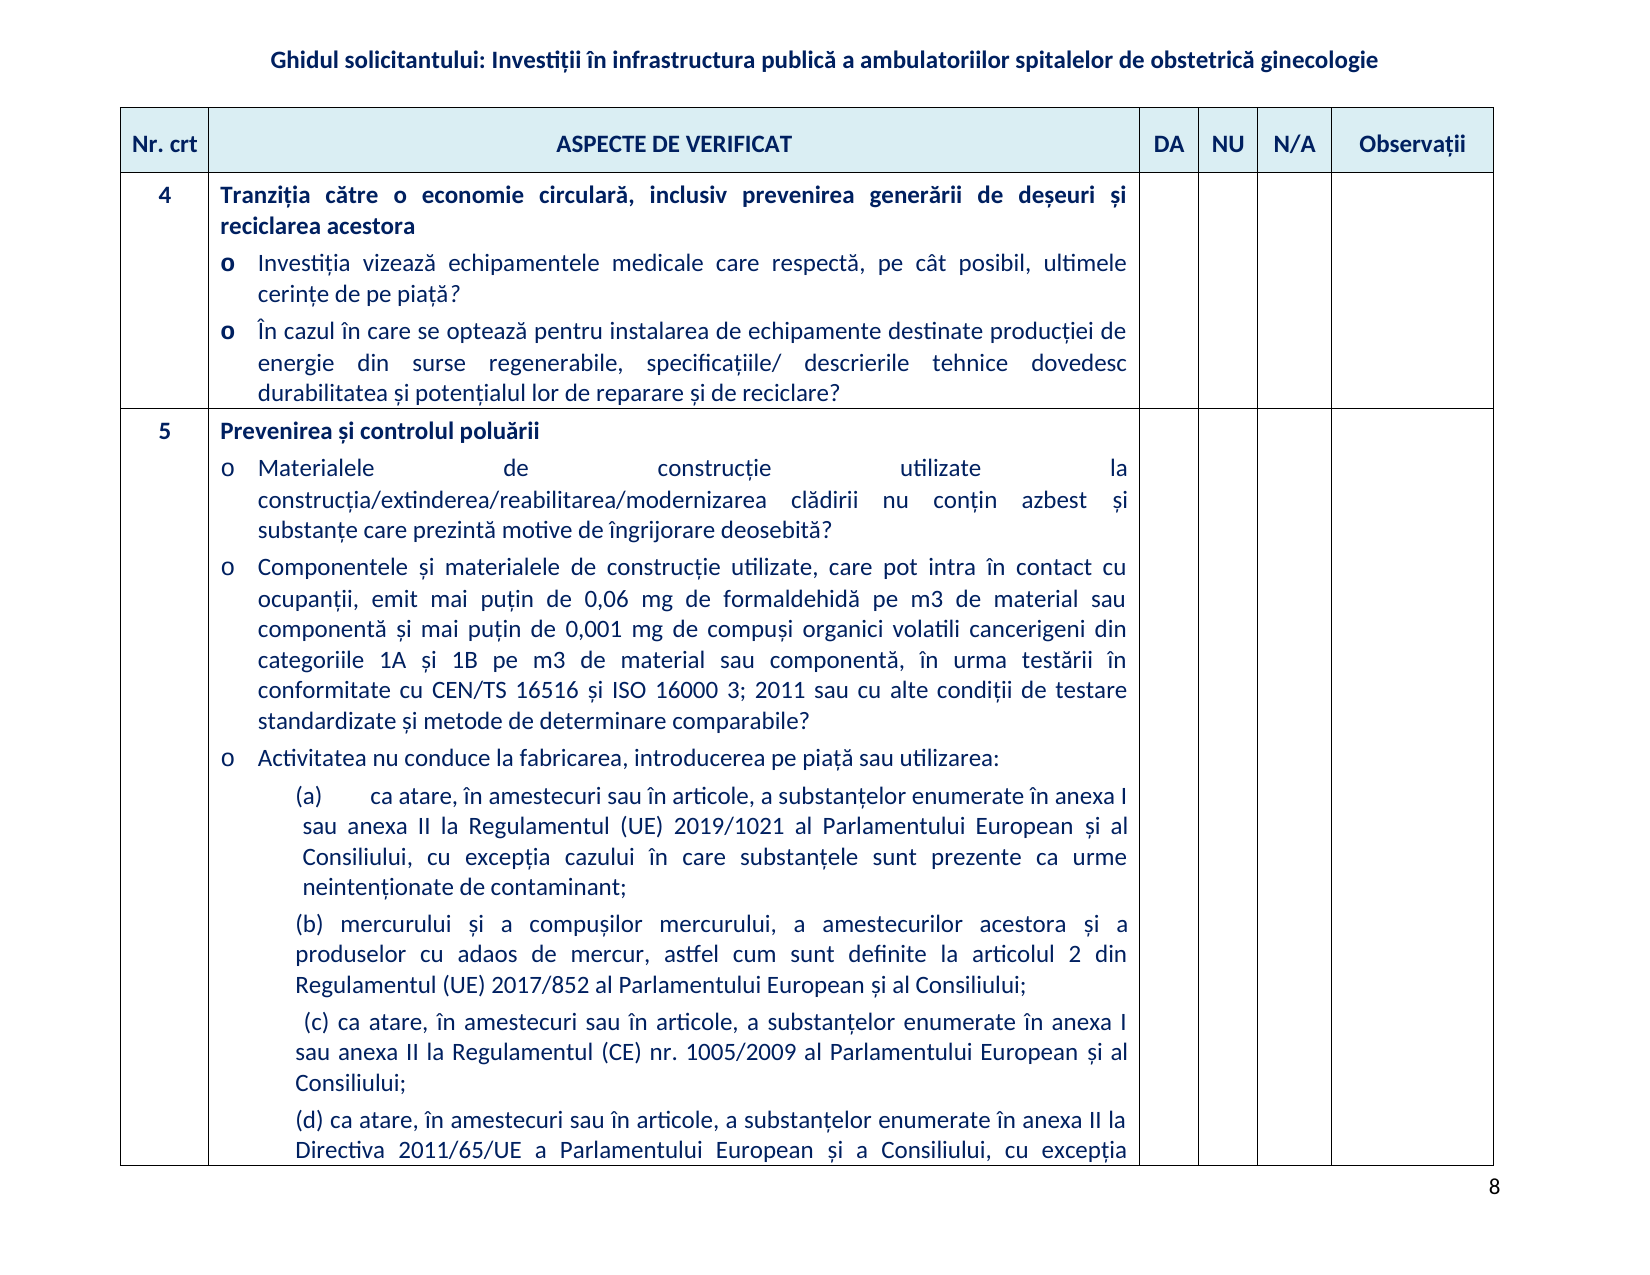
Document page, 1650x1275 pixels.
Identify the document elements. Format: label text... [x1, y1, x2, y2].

table_header N/A [1258, 108, 1331, 172]
table_cell [1199, 173, 1257, 408]
table_header Observații [1332, 108, 1493, 172]
table_header Nr. crt [121, 108, 208, 172]
table_cell [1199, 409, 1257, 1165]
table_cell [209, 409, 1139, 1165]
table_cell [1258, 173, 1331, 408]
table_cell [1140, 409, 1198, 1165]
table_header ASPECTE DE VERIFICAT [209, 108, 1139, 172]
table_cell [1332, 173, 1493, 408]
table_cell 5 [121, 409, 208, 1165]
table_cell [1258, 409, 1331, 1165]
table_cell Tranziția către o economie circulară, inclusiv prevenirea generării de deșeuri și reciclarea acestora Investiția vizează echipamentele medicale care respectă, pe cât posibil, ultimele cerințe de pe piață? În cazul în care se optează pentru instalarea de echipamente destinate producției de energie din surse regenerabile, specificațiile/ descrierile tehnice dovedesc durabilitatea și potențialul lor de reparare și de reciclare? [209, 173, 1139, 408]
table_header NU [1199, 108, 1257, 172]
table_header DA [1140, 108, 1198, 172]
table_cell [1140, 173, 1198, 408]
table_cell [1332, 409, 1493, 1165]
table_cell 4 [121, 173, 208, 408]
